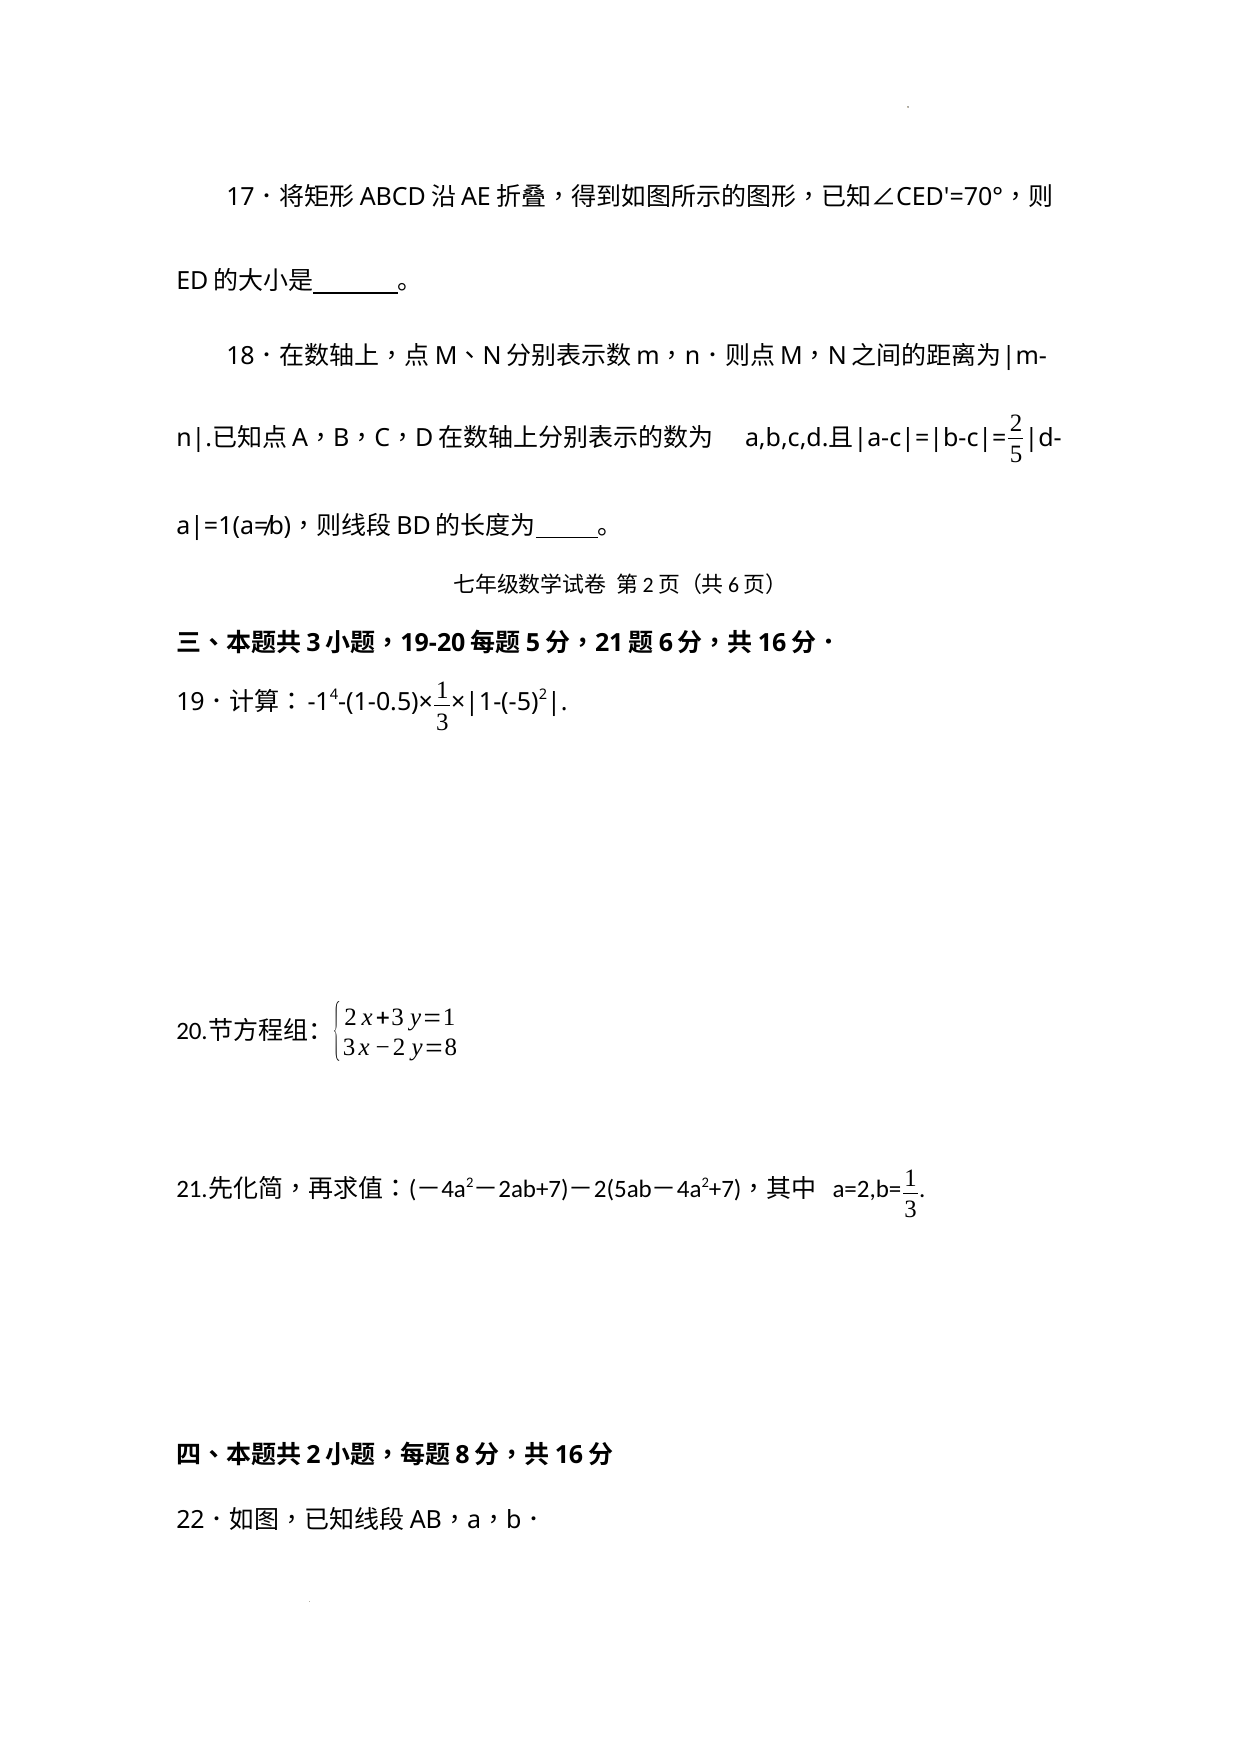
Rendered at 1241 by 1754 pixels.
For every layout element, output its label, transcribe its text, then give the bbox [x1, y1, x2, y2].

text 17．将矩形ABCD沿AE折叠，得到如图所示的图形，已知∠CED'=70°，则ED的大小是 。 [176, 162, 1064, 311]
text 三、本题共3小题，19-20每题5分，21题6分，共16分． [176, 609, 1064, 674]
list 先化简，再求值：(－4a2－2ab+7)－2(5ab－4a2+7)，其中 a=2,b=. [176, 1162, 1064, 1227]
text 七年级数学试卷 第2页（共6页） [176, 567, 1064, 599]
text 四、本题共2小题，每题8分，共16分 [176, 1422, 1064, 1487]
text 18．在数轴上，点M、N分别表示数m，n．则点M，N之间的距离为|m-n|.已知点A，B，C，D在数轴上分别表示的数为 a,b,c,d.且|a-c|=|b-c|=|d-a|=1(a≠b)，则线段BD的长度为 。 [176, 322, 1064, 556]
list 节方程组： [176, 999, 1064, 1064]
text 19．计算： -14-(1-0.5)××|1-(-5)2|. [176, 674, 1064, 739]
list 22．如图，已知线段AB，a，b． [176, 1487, 1064, 1552]
